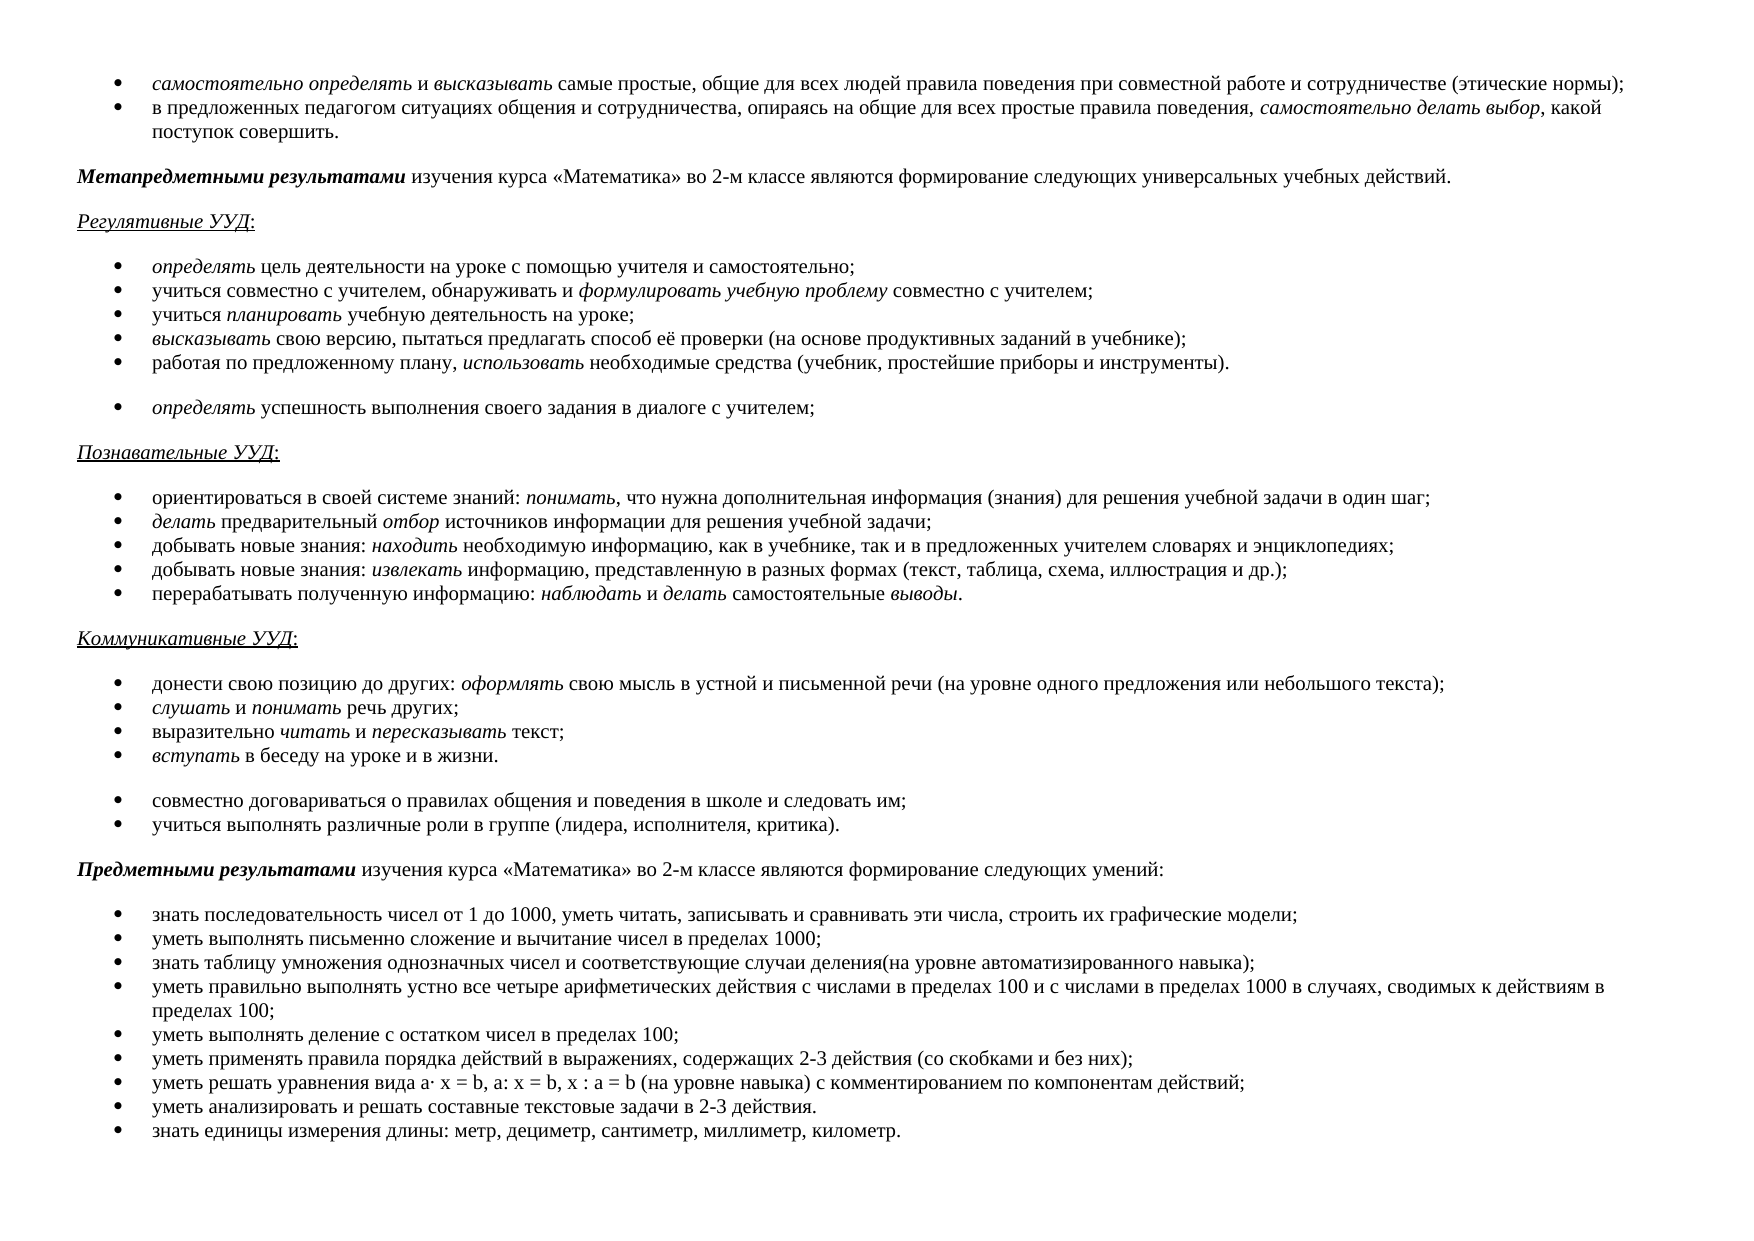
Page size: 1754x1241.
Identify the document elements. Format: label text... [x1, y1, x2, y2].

list работая по предложенному плану, использовать необходимые средства (учебник, простейшие приборы и инструменты). [114, 350, 1677, 374]
text Коммуникативные УУД: [77, 626, 1677, 650]
list уметь применять правила порядка действий в выражениях, содержащих 2-3 действия (со скобками и без них); [114, 1046, 1677, 1070]
text Регулятивные УУД: [77, 209, 1677, 233]
list определять цель деятельности на уроке с помощью учителя и самостоятельно; [114, 254, 1677, 278]
list добывать новые знания: извлекать информацию, представленную в разных формах (текст, таблица, схема, иллюстрация и др.); [114, 557, 1677, 581]
list донести свою позицию до других: оформлять свою мысль в устной и письменной речи (на уровне одного предложения или небольшого текста); [114, 671, 1677, 695]
list определять успешность выполнения своего задания в диалоге с учителем; [114, 395, 1677, 419]
text Предметными результатами изучения курса «Математика» во 2-м классе являются формирование следующих умений: [77, 857, 1677, 881]
list самостоятельно определять и высказывать самые простые, общие для всех людей правила поведения при совместной работе и сотрудничестве (этические нормы); [114, 71, 1677, 95]
list добывать новые знания: находить необходимую информацию, как в учебнике, так и в предложенных учителем словарях и энциклопедиях; [114, 533, 1677, 557]
list слушать и понимать речь других; [114, 695, 1677, 719]
list знать единицы измерения длины: метр, дециметр, сантиметр, миллиметр, километр. [114, 1118, 1677, 1142]
list выразительно читать и пересказывать текст; [114, 719, 1677, 743]
list уметь выполнять письменно сложение и вычитание чисел в пределах 1000; [114, 926, 1677, 950]
list делать предварительный отбор источников информации для решения учебной задачи; [114, 509, 1677, 533]
list уметь правильно выполнять устно все четыре арифметических действия с числами в пределах 100 и с числами в пределах 1000 в случаях, сводимых к действиям в пределах 100; [114, 974, 1677, 1022]
list перерабатывать полученную информацию: наблюдать и делать самостоятельные выводы. [114, 581, 1677, 605]
list уметь выполнять деление с остатком чисел в пределах 100; [114, 1022, 1677, 1046]
list высказывать свою версию, пытаться предлагать способ её проверки (на основе продуктивных заданий в учебнике); [114, 326, 1677, 350]
list в предложенных педагогом ситуациях общения и сотрудничества, опираясь на общие для всех простые правила поведения, самостоятельно делать выбор, какой поступок совершить. [114, 95, 1677, 143]
list уметь анализировать и решать составные текстовые задачи в 2-3 действия. [114, 1094, 1677, 1118]
list ориентироваться в своей системе знаний: понимать, что нужна дополнительная информация (знания) для решения учебной задачи в один шаг; [114, 484, 1677, 509]
list уметь решать уравнения вида а∙ х = b, а: х = b, х : а = b (на уровне навыка) с комментированием по компонентам действий; [114, 1070, 1677, 1094]
list учиться планировать учебную деятельность на уроке; [114, 302, 1677, 326]
list вступать в беседу на уроке и в жизни. [114, 743, 1677, 767]
list учиться выполнять различные роли в группе (лидера, исполнителя, критика). [114, 812, 1677, 836]
text Познавательные УУД: [77, 440, 1677, 464]
list совместно договариваться о правилах общения и поведения в школе и следовать им; [114, 788, 1677, 812]
list знать таблицу умножения однозначных чисел и соответствующие случаи деления(на уровне автоматизированного навыка); [114, 950, 1677, 974]
list знать последовательность чисел от 1 до 1000, уметь читать, записывать и сравнивать эти числа, строить их графические модели; [114, 902, 1677, 926]
text Метапредметными результатами изучения курса «Математика» во 2-м классе являются формирование следующих универсальных учебных действий. [77, 164, 1677, 188]
list учиться совместно с учителем, обнаруживать и формулировать учебную проблему совместно с учителем; [114, 278, 1677, 302]
